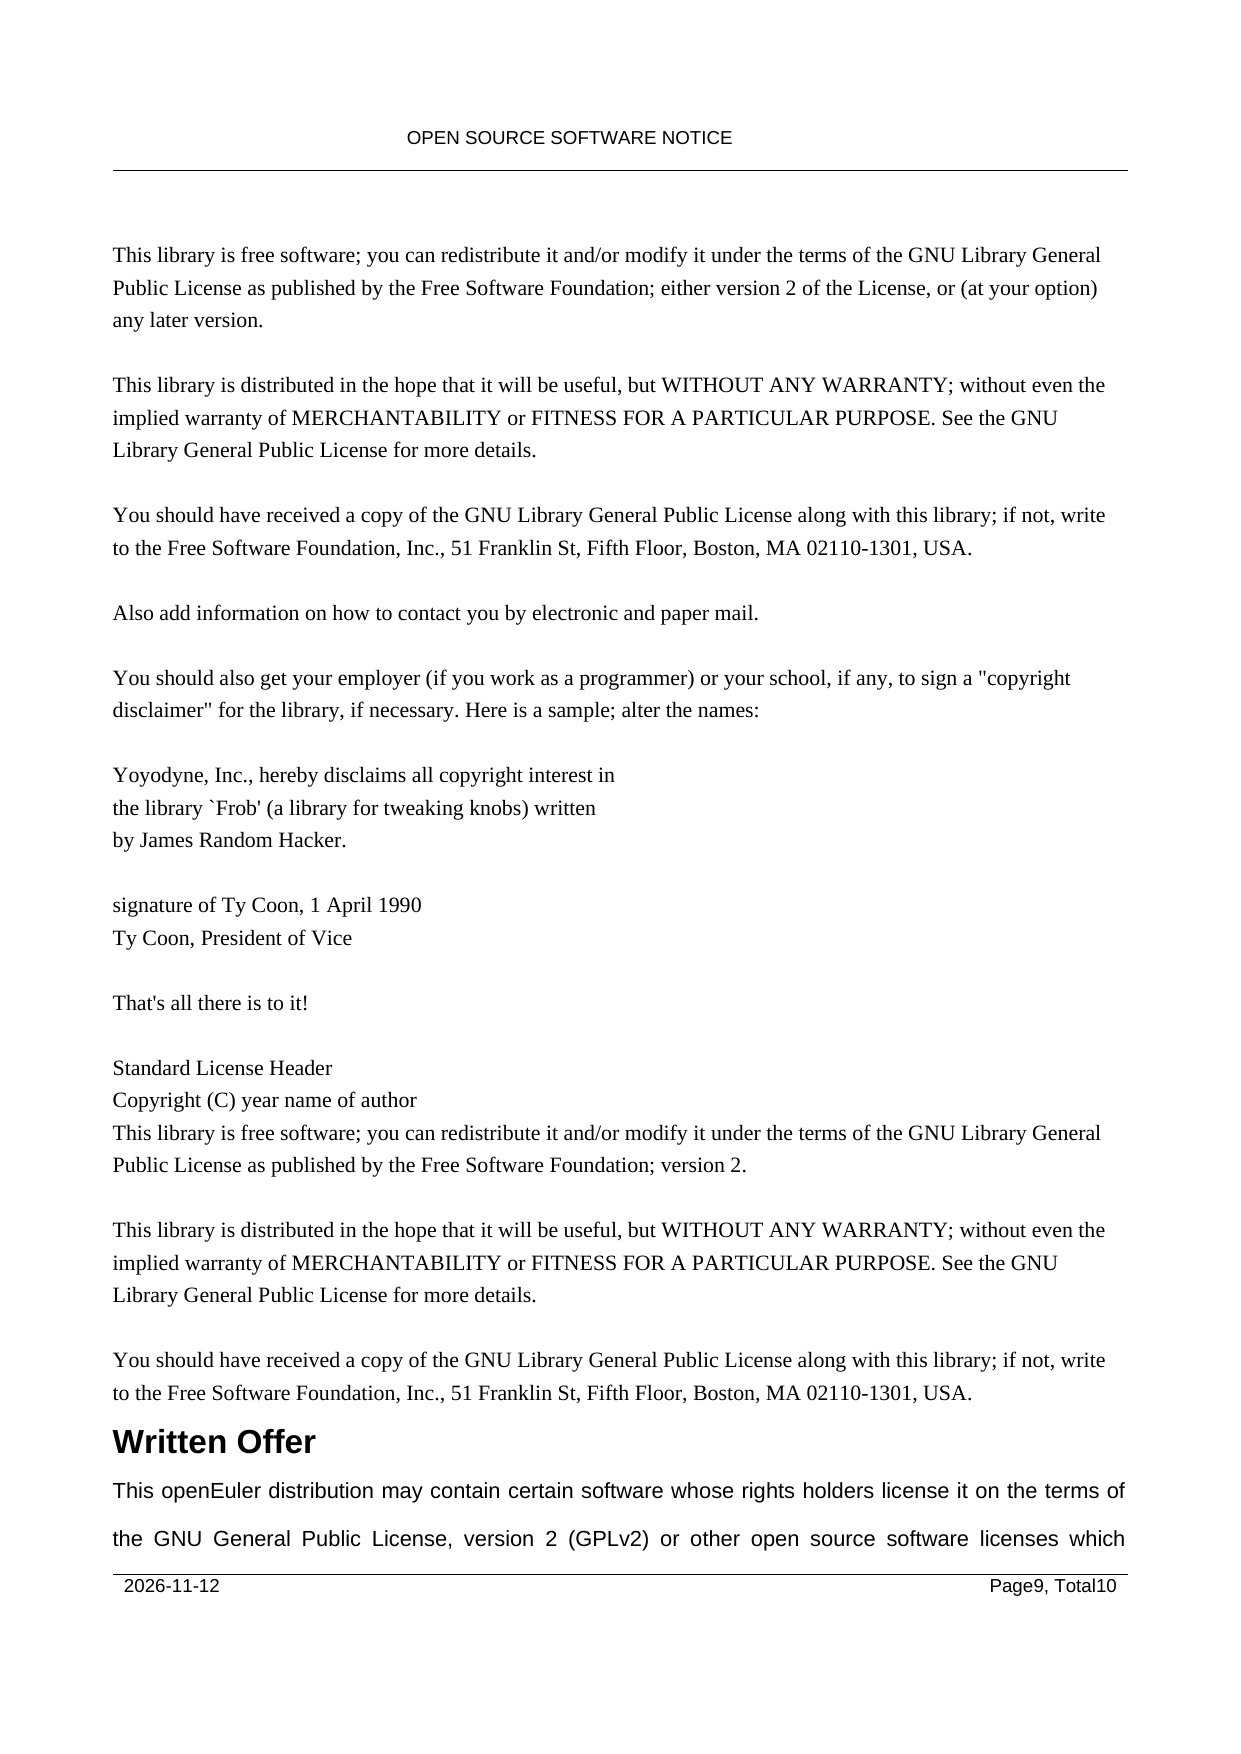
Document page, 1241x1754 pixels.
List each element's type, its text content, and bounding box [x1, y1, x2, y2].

text Written Offer [112, 1409, 1128, 1474]
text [112, 1474, 1128, 1555]
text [112, 206, 1128, 1409]
